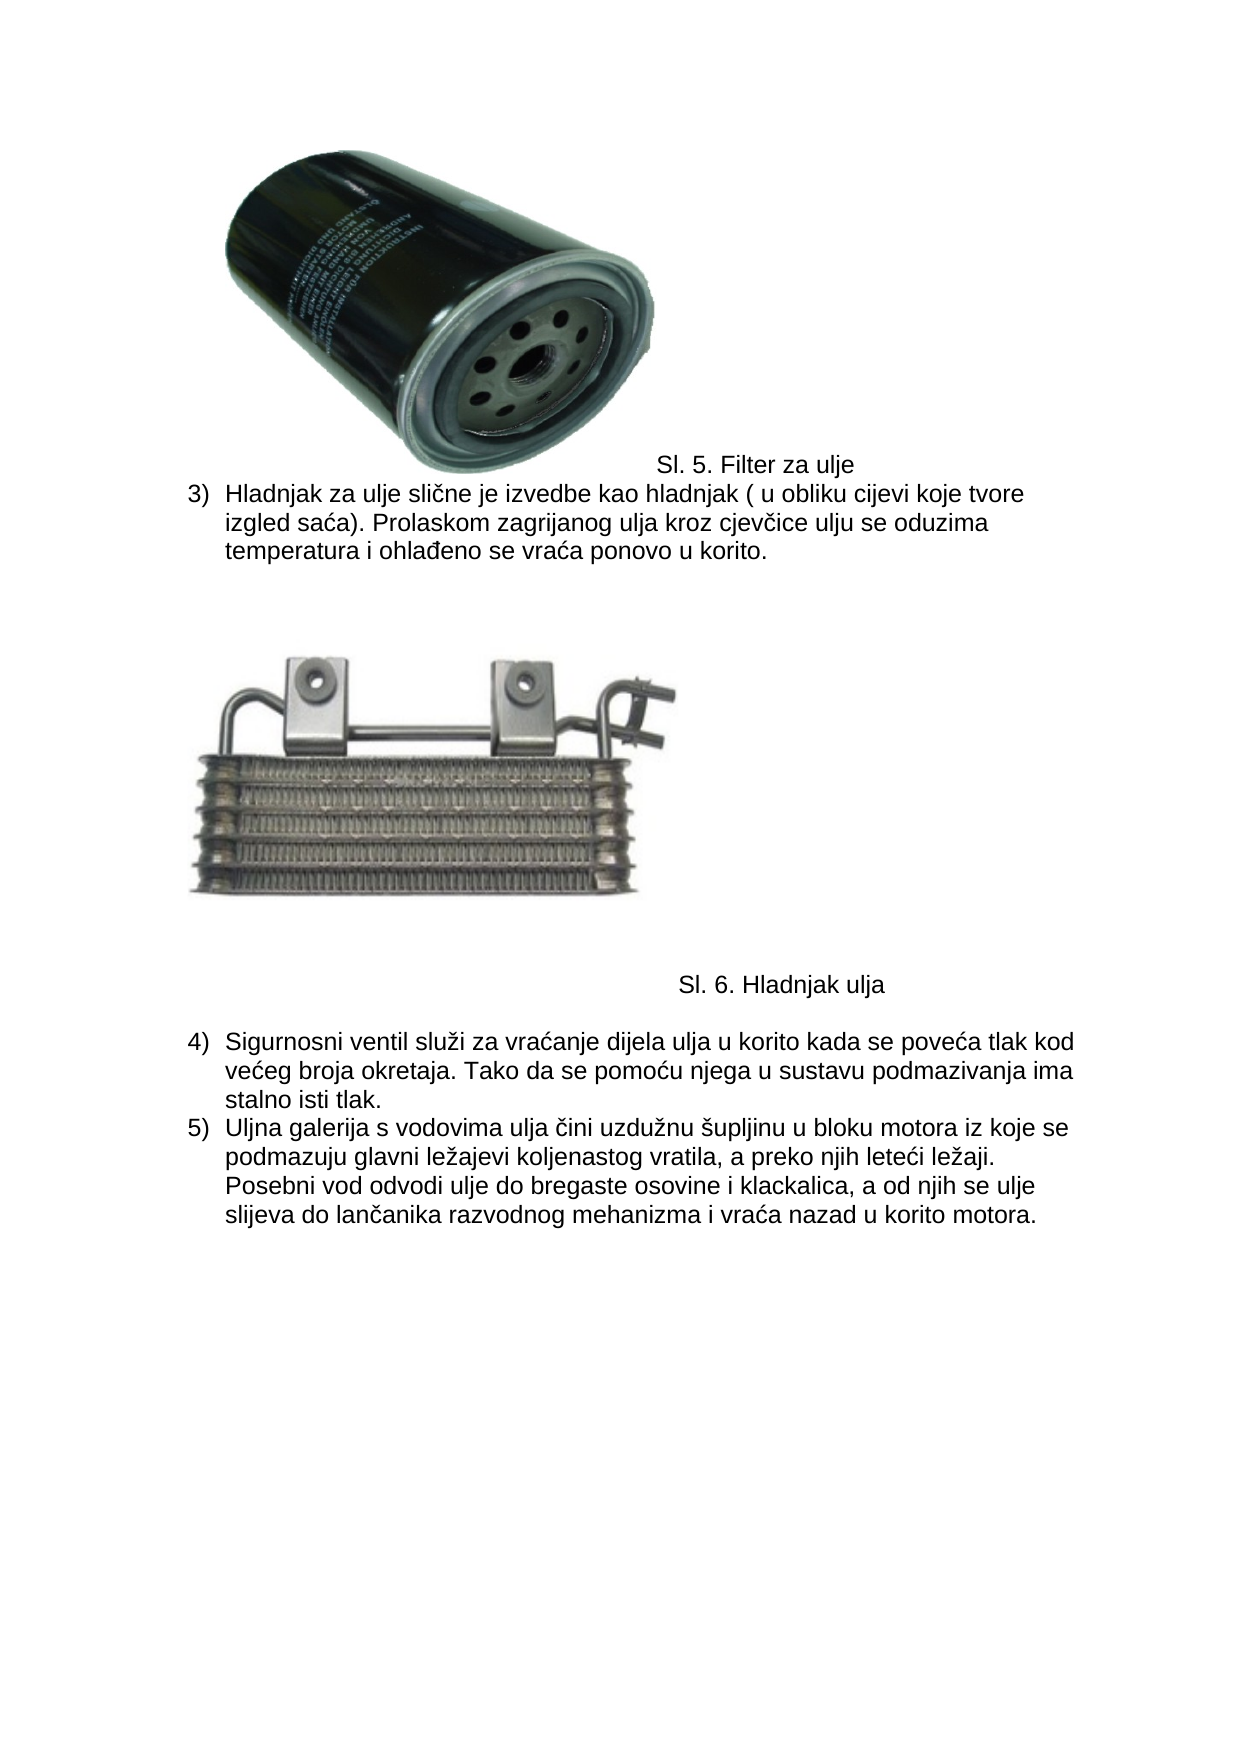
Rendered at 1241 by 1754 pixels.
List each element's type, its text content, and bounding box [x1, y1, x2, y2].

picture [187, 565, 679, 994]
picture [225, 150, 657, 474]
list Uljna galerija s vodovima ulja čini uzdužnu šupljinu u bloku motora iz koje se podmazuju glavni ležajevi koljenastog vratila, a preko njih leteći ležaji. Posebni vod odvodi ulje do bregaste osovine i klackalica, a od njih se ulje slijeva do lančanika razvodnog mehanizma i vraća nazad u korito motora. [187, 1113, 1090, 1228]
list Sigurnosni ventil služi za vraćanje dijela ulja u korito kada se poveća tlak kod većeg broja okretaja. Tako da se pomoću njega u sustavu podmazivanja ima stalno isti tlak. [187, 1027, 1090, 1113]
list Hladnjak za ulje slične je izvedbe kao hladnjak ( u obliku cijevi koje tvore izgled saća). Prolaskom zagrijanog ulja kroz cjevčice ulju se oduzima temperatura i ohlađeno se vraća ponovo u korito. [187, 479, 1090, 565]
